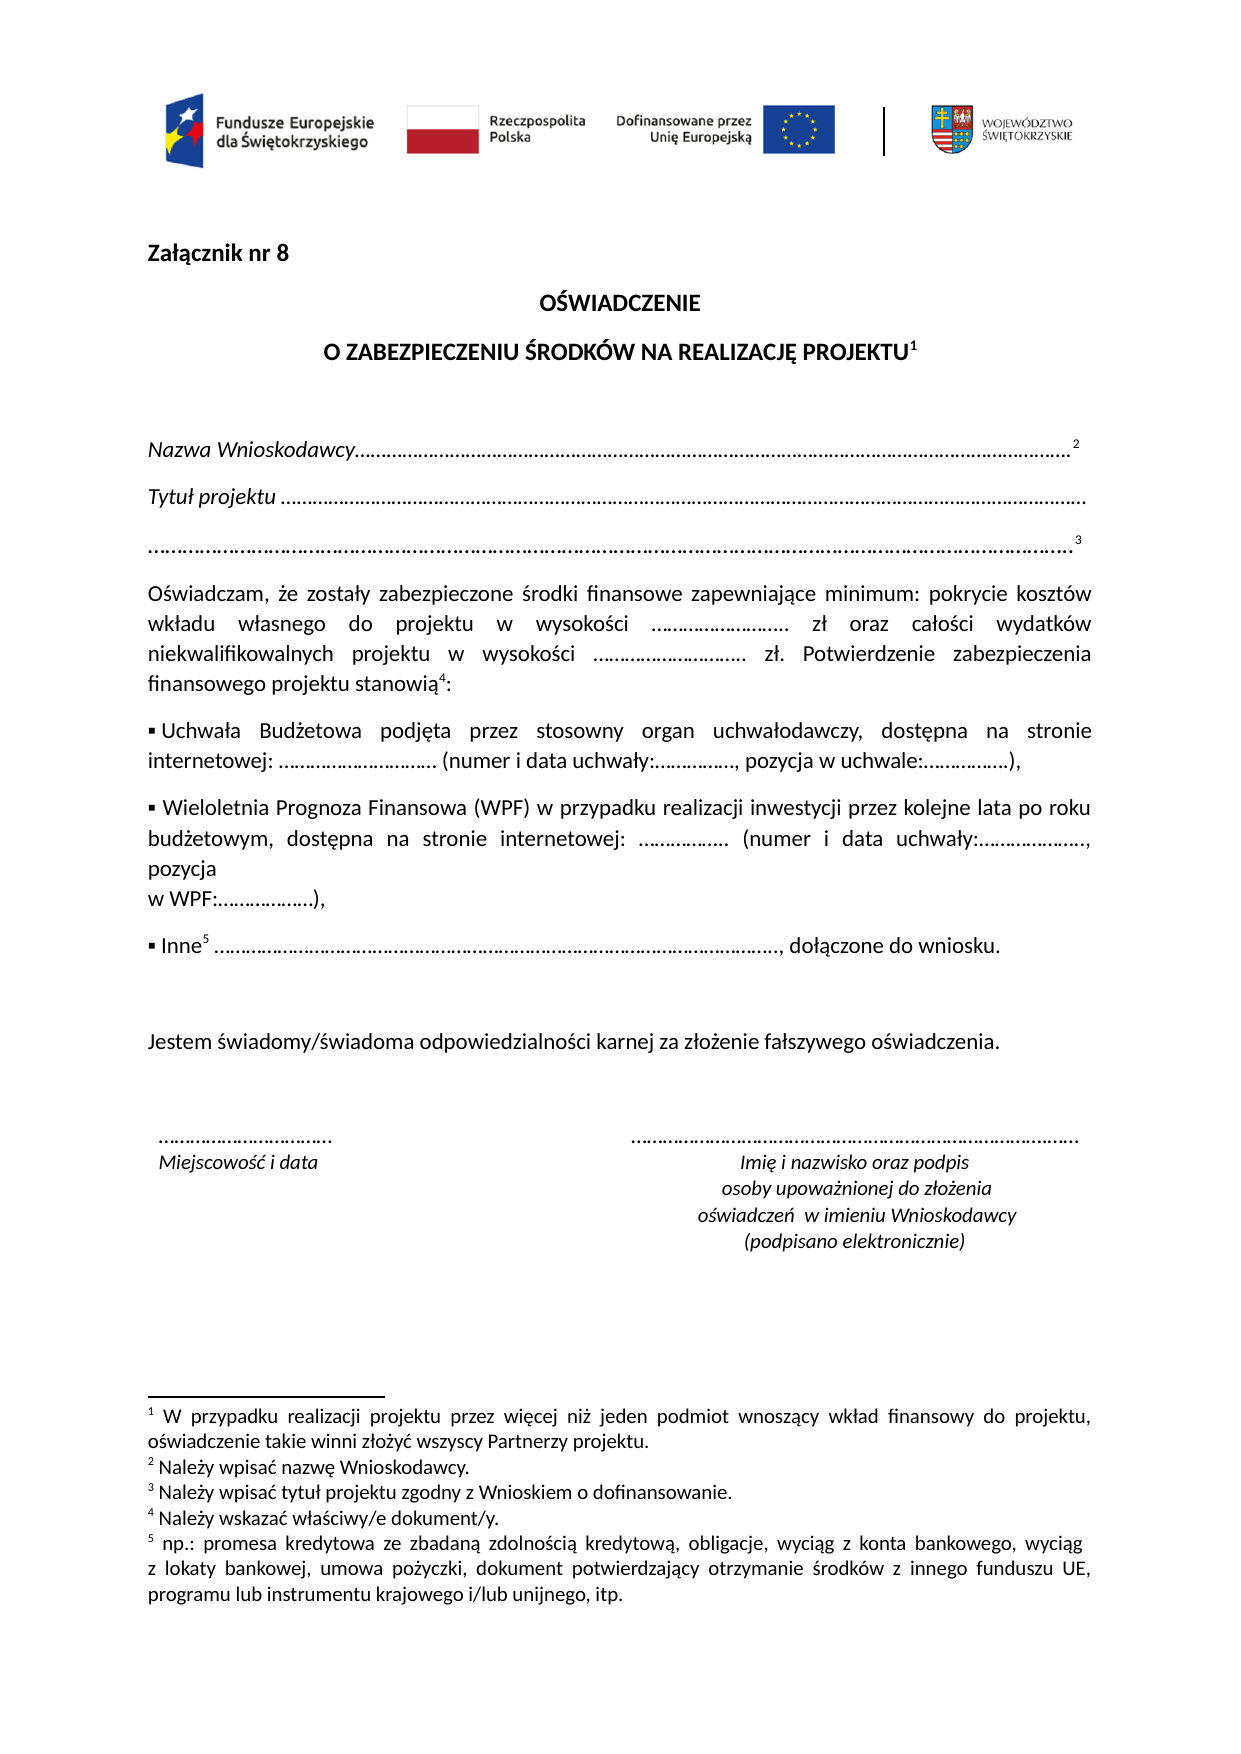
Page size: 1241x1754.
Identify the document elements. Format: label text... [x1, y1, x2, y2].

table_header …………………………………………………………………….…… [620, 1122, 1092, 1149]
text ▪ Inne …………………………………………………………………………………………….., dołączone do wniosku. [148, 931, 1093, 959]
table_header …………………………… [147, 1122, 619, 1149]
picture [147, 73, 1093, 191]
table_cell Imię i nazwisko oraz podpis osoby upoważnionej do złożenia oświadczeń w imieniu Wnioskodawcy (podpisano elektronicznie) [620, 1150, 1092, 1254]
text Jestem świadomy/świadoma odpowiedzialności karnej za złożenie fałszywego oświadczenia. [148, 1027, 1093, 1055]
text Nazwa Wnioskodawcy………………………………………………………………………………………………………………………. [148, 436, 1093, 463]
text O ZABEZPIECZENIU ŚRODKÓW NA REALIZACJĘ PROJEKTU [148, 336, 1093, 367]
text OŚWIADCZENIE [148, 287, 1093, 317]
text Załącznik nr 8 [148, 237, 1093, 268]
table_cell Miejscowość i data [147, 1150, 619, 1254]
text ▪ Uchwała Budżetowa podjęta przez stosowny organ uchwałodawczy, dostępna na stronie internetowej: ………………………… (numer i data uchwały:……………, pozycja w uchwale:…………….), [148, 716, 1093, 774]
text ▪ Wieloletnia Prognoza Finansowa (WPF) w przypadku realizacji inwestycji przez kolejne lata po roku budżetowym, dostępna na stronie internetowej: …………….. (numer i data uchwały:……………….., pozycja w WPF:………………), [148, 793, 1093, 912]
text Oświadczam, że zostały zabezpieczone środki finansowe zapewniające minimum: pokrycie kosztów wkładu własnego do projektu w wysokości …………………….. zł oraz całości wydatków niekwalifikowalnych projektu w wysokości ……………………….. zł. Potwierdzenie zabezpieczenia finansowego projektu stanowią: [148, 579, 1093, 697]
text Tytuł projektu ……………………………………………………………………………………………………………………………………… [148, 482, 1093, 510]
text …………………………………………………………………………………………………………………………………………….. [148, 529, 1093, 560]
